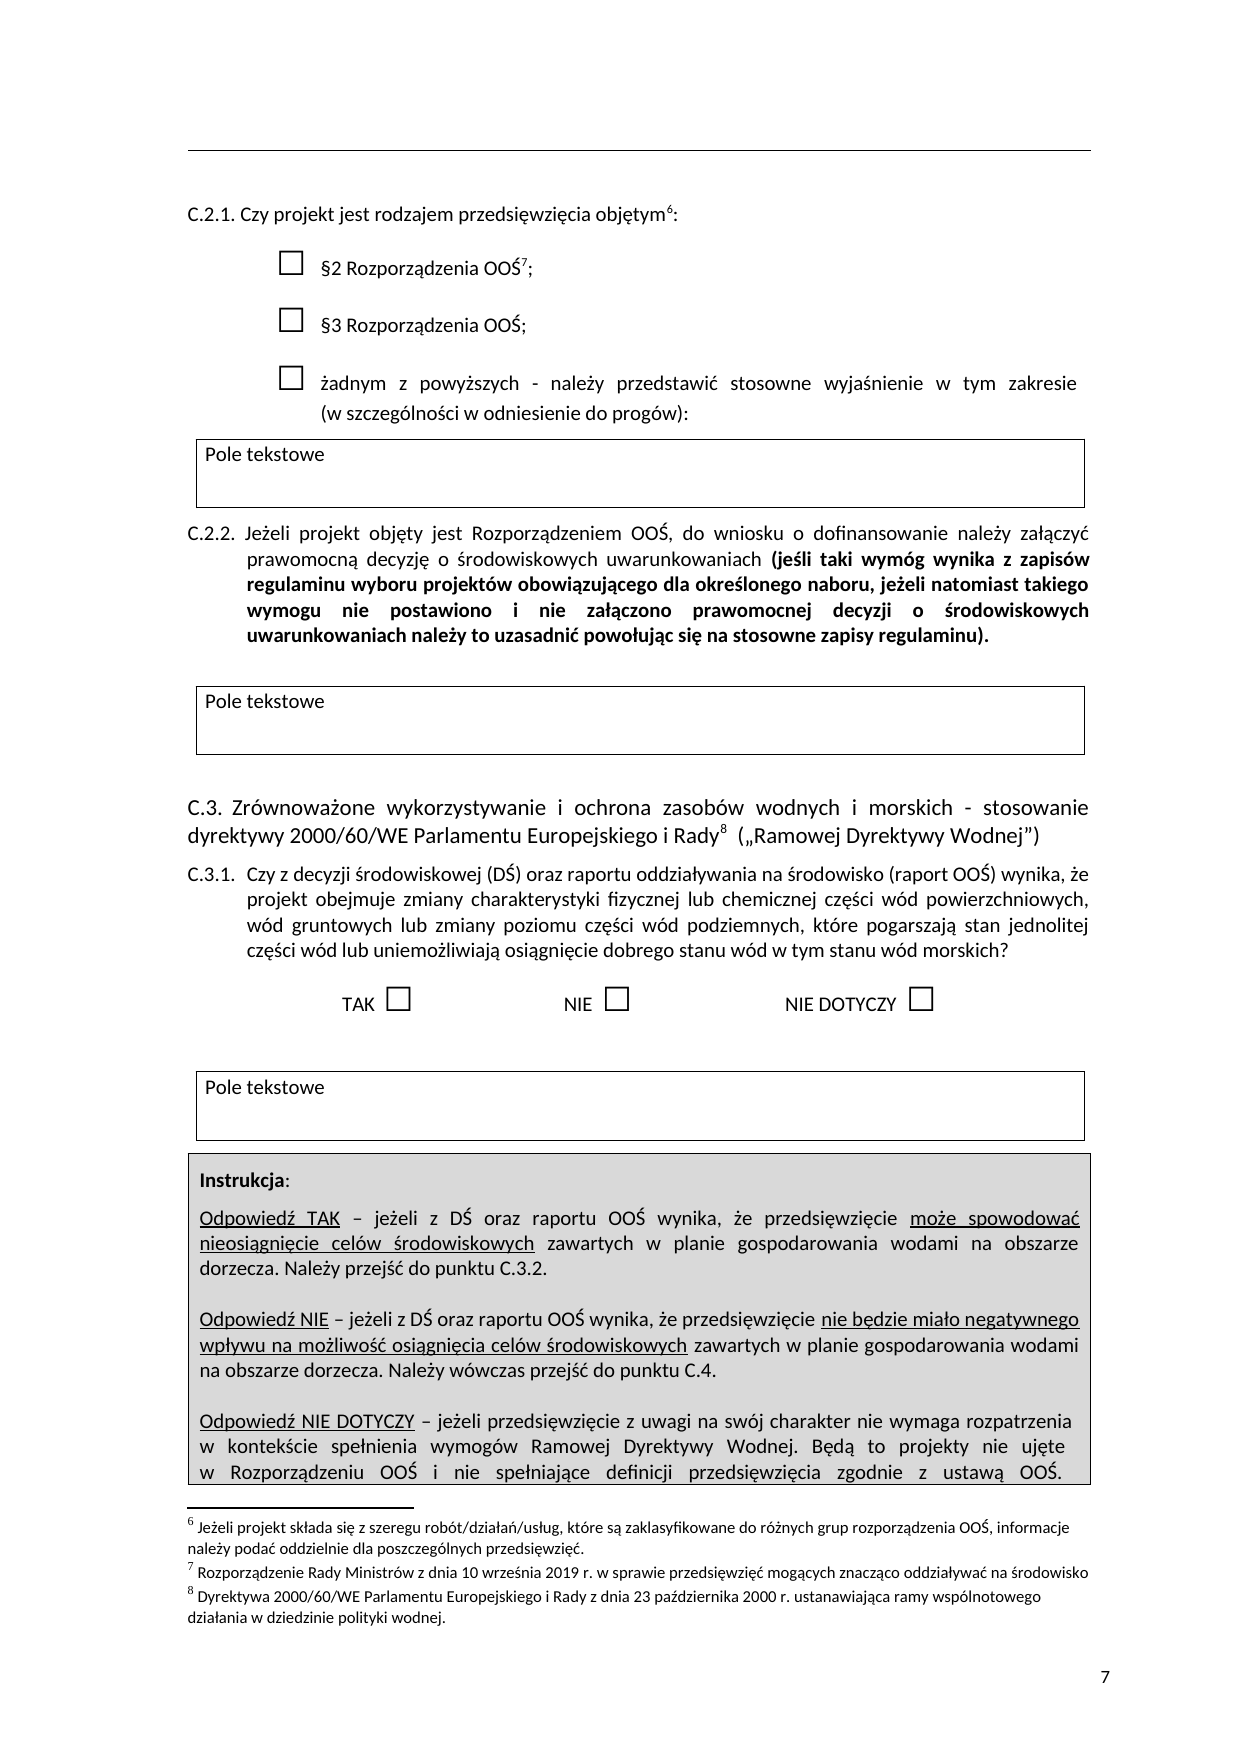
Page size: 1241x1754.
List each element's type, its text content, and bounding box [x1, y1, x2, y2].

text Pole tekstowe [197, 440, 1084, 467]
subtitle C.3. Zrównoważone wykorzystywanie i ochrona zasobów wodnych i morskich - stosowanie dyrektywy 2000/60/WE Parlamentu Europejskiego i Rady („Ramowej Dyrektywy Wodnej”) [187, 793, 1090, 849]
text TAK NIE NIE DOTYCZY [187, 975, 1090, 1021]
text żadnym z powyższych - należy przedstawić stosowne wyjaśnienie w tym zakresie (w szczególności w odniesienie do progów): [276, 355, 1090, 426]
text C.2.2. Jeżeli projekt objęty jest Rozporządzeniem OOŚ, do wniosku o dofinansowanie należy załączyć prawomocną decyzję o środowiskowych uwarunkowaniach (jeśli taki wymóg wynika z zapisów regulaminu wyboru projektów obowiązującego dla określonego naboru, jeżeli natomiast takiego wymogu nie postawiono i nie załączono prawomocnej decyzji o środowiskowych uwarunkowaniach należy to uzasadnić powołując się na stosowne zapisy regulaminu). [187, 521, 1090, 648]
text Pole tekstowe [197, 687, 1084, 714]
text C.3.1. Czy z decyzji środowiskowej (DŚ) oraz raportu oddziaływania na środowisko (raport OOŚ) wynika, że projekt obejmuje zmiany charakterystyki fizycznej lub chemicznej części wód powierzchniowych, wód gruntowych lub zmiany poziomu części wód podziemnych, które pogarszają stan jednolitej części wód lub uniemożliwiają osiągnięcie dobrego stanu wód w tym stanu wód morskich? [187, 861, 1090, 963]
text Pole tekstowe [197, 1072, 1084, 1100]
text §2 Rozporządzenia OOŚ; [276, 239, 1090, 285]
text §3 Rozporządzenia OOŚ; [276, 297, 1090, 343]
text C.2.1. Czy projekt jest rodzajem przedsięwzięcia objętym: [187, 201, 1090, 227]
